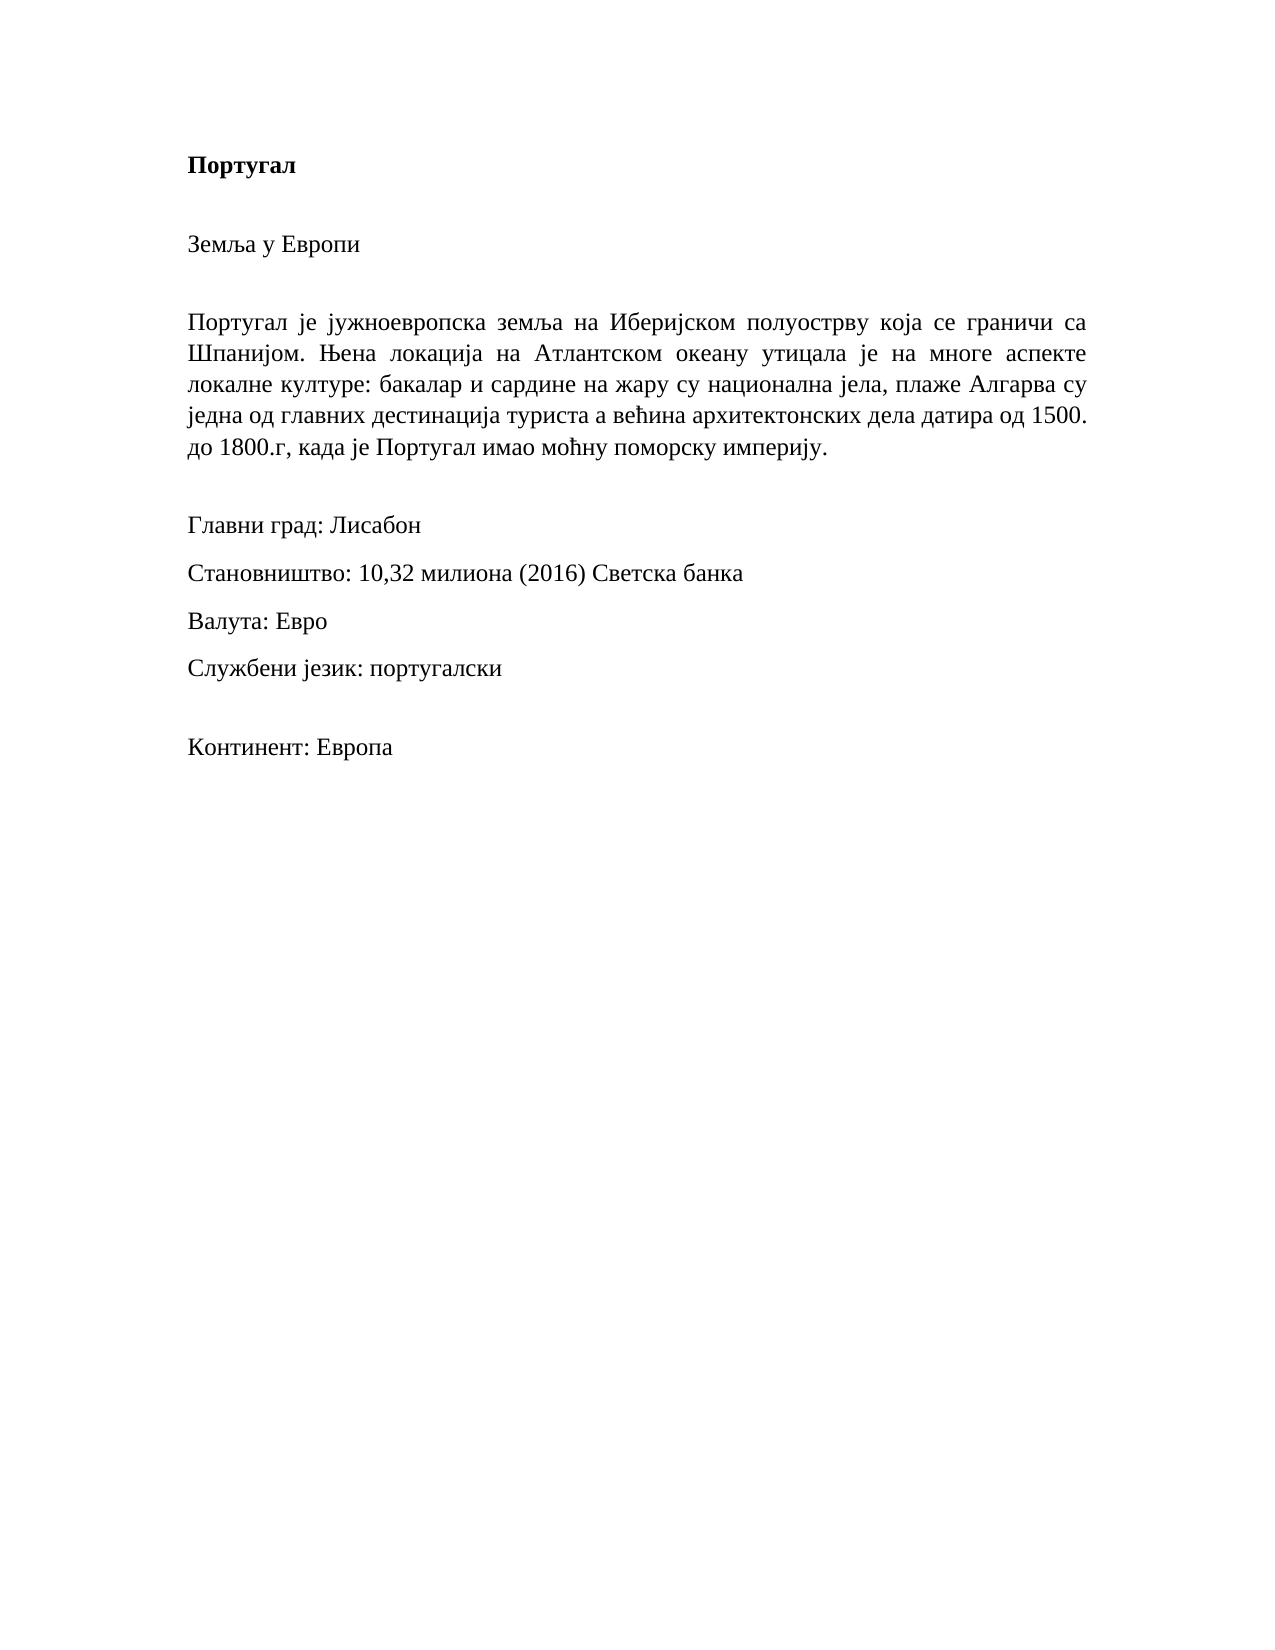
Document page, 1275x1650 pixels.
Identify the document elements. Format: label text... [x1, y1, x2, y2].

text Континент: Европа [187, 701, 1087, 761]
text Становништво: 10,32 милиона (2016) Светска банка [187, 558, 1087, 587]
text Португал је јужноевропска земља на Иберијском полуострву која се граничи са Шпанијом. Њена локација на Атлантском океану утицала је на многе аспекте локалне културе: бакалар и сардине на жару су национална јела, плаже Алгарва су једна од главних дестинација туриста а већина архитектонских дела датира од 1500. до 1800.г, када је Португал имао моћну поморску империју. [187, 276, 1087, 460]
text Валута: Евро [187, 606, 1087, 634]
text Службени језик: португалски [187, 653, 1087, 682]
text Португал [187, 150, 1087, 179]
text Главни град: Лисабон [187, 479, 1087, 539]
text Земља у Европи [187, 198, 1087, 257]
